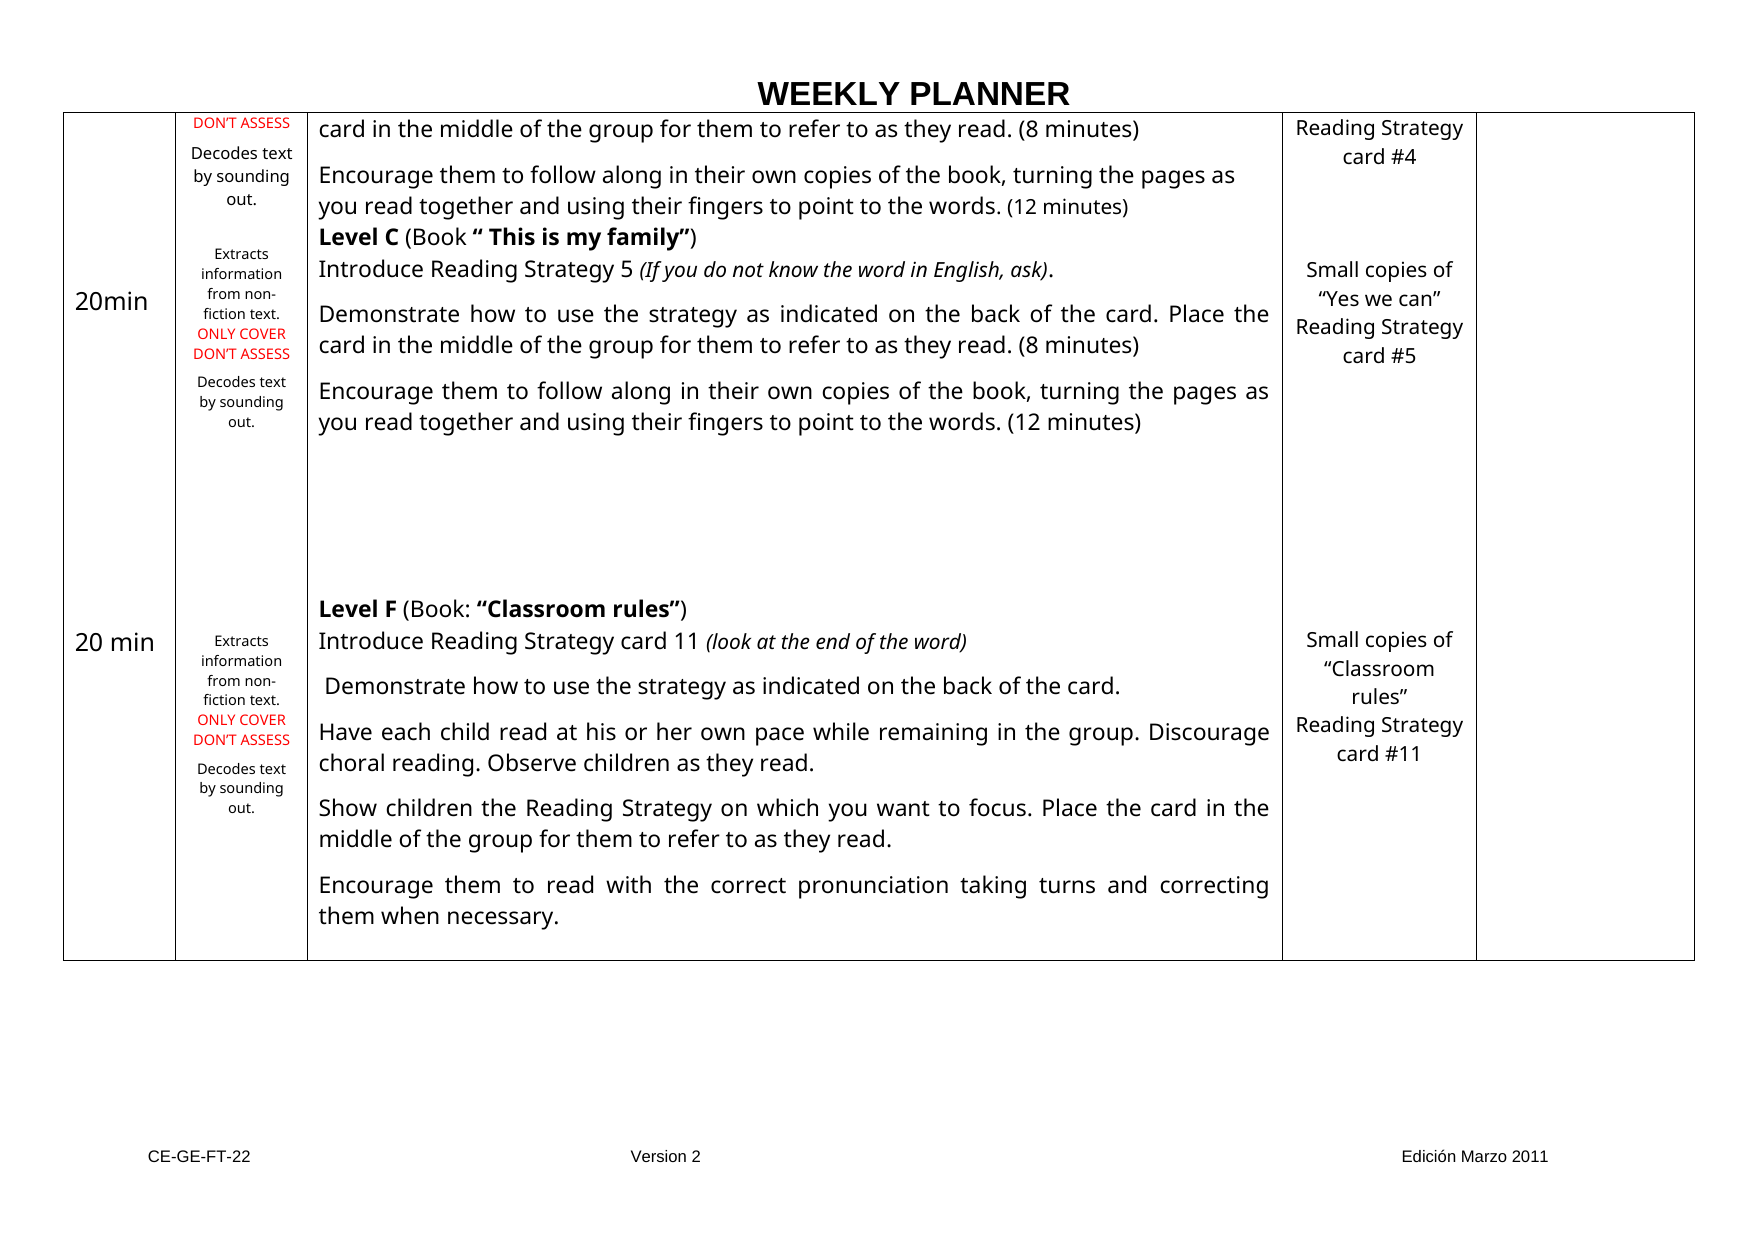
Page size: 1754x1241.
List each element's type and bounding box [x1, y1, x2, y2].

table_cell [308, 113, 1282, 960]
table_cell [176, 113, 307, 960]
table_cell [1283, 113, 1476, 960]
table_cell [1477, 113, 1694, 960]
table_cell [64, 113, 175, 960]
